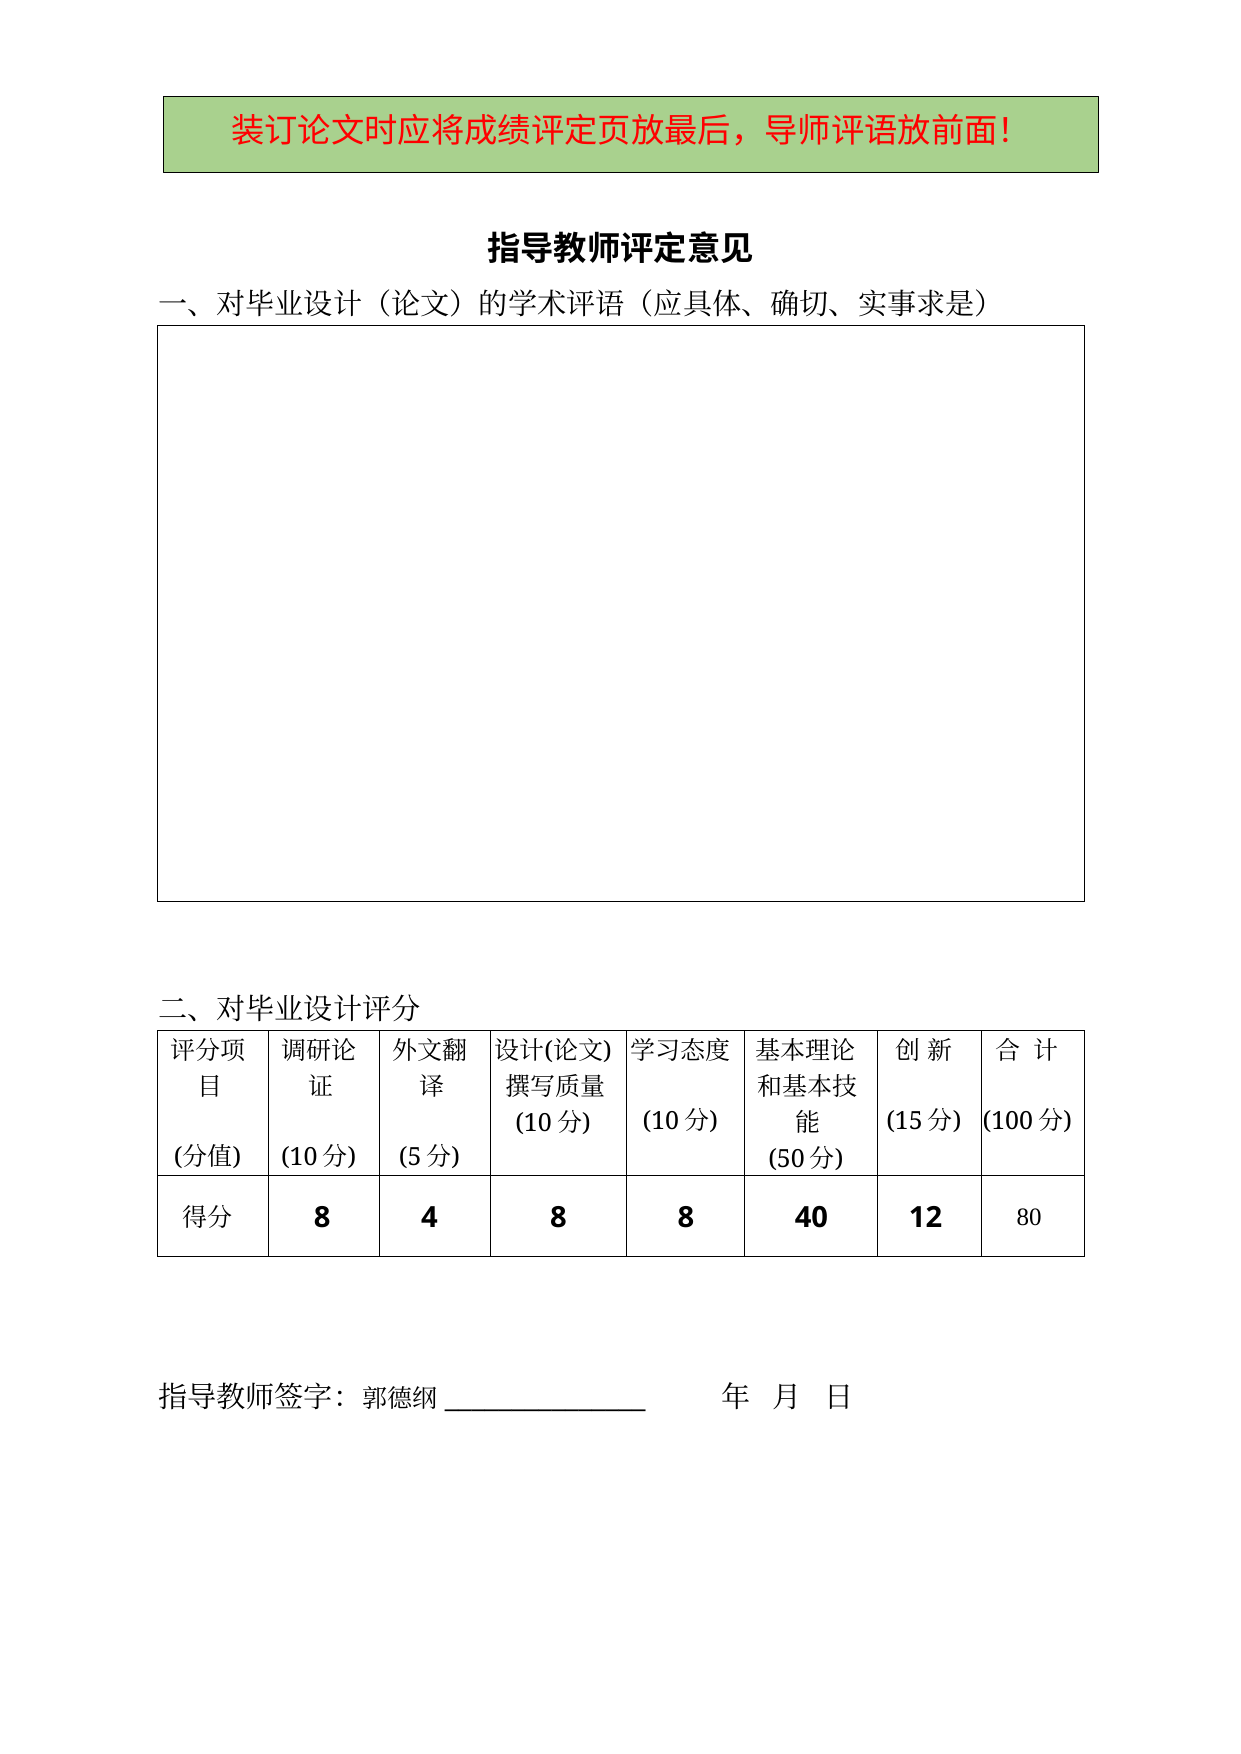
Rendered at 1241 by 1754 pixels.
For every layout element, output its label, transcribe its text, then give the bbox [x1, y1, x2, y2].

text 二、对毕业设计评分 [158, 976, 1053, 1030]
table_header 合 计 (100分) [982, 1031, 1084, 1175]
text 指导教师评定意见 [187, 217, 1053, 271]
table_header 学习态度 (10分) [627, 1031, 744, 1175]
table_header [158, 326, 1084, 901]
table_header 调研论证 (10分) [269, 1031, 379, 1175]
table_cell 8 [491, 1176, 626, 1256]
table_cell 8 [269, 1176, 379, 1256]
text 一、对毕业设计（论文）的学术评语（应具体、确切、实事求是） [158, 271, 1053, 325]
table_header 创 新 (15分) [878, 1031, 981, 1175]
table_header 评分项目 (分值) [158, 1031, 268, 1175]
table_cell 4 [380, 1176, 490, 1256]
table_cell 40 [745, 1176, 877, 1256]
table_cell 80 [982, 1176, 1084, 1256]
table_header 外文翻译 (5分) [380, 1031, 490, 1175]
table_header 基本理论和基本技能 (50分) [745, 1031, 877, 1175]
table_cell 12 [878, 1176, 981, 1256]
text 指导教师签字： _______________ 年 月 日 [158, 1374, 1053, 1416]
table_header 设计(论文)撰写质量 (10分) [491, 1031, 626, 1175]
table_cell 得分 [158, 1176, 268, 1256]
table_cell 8 [627, 1176, 744, 1256]
